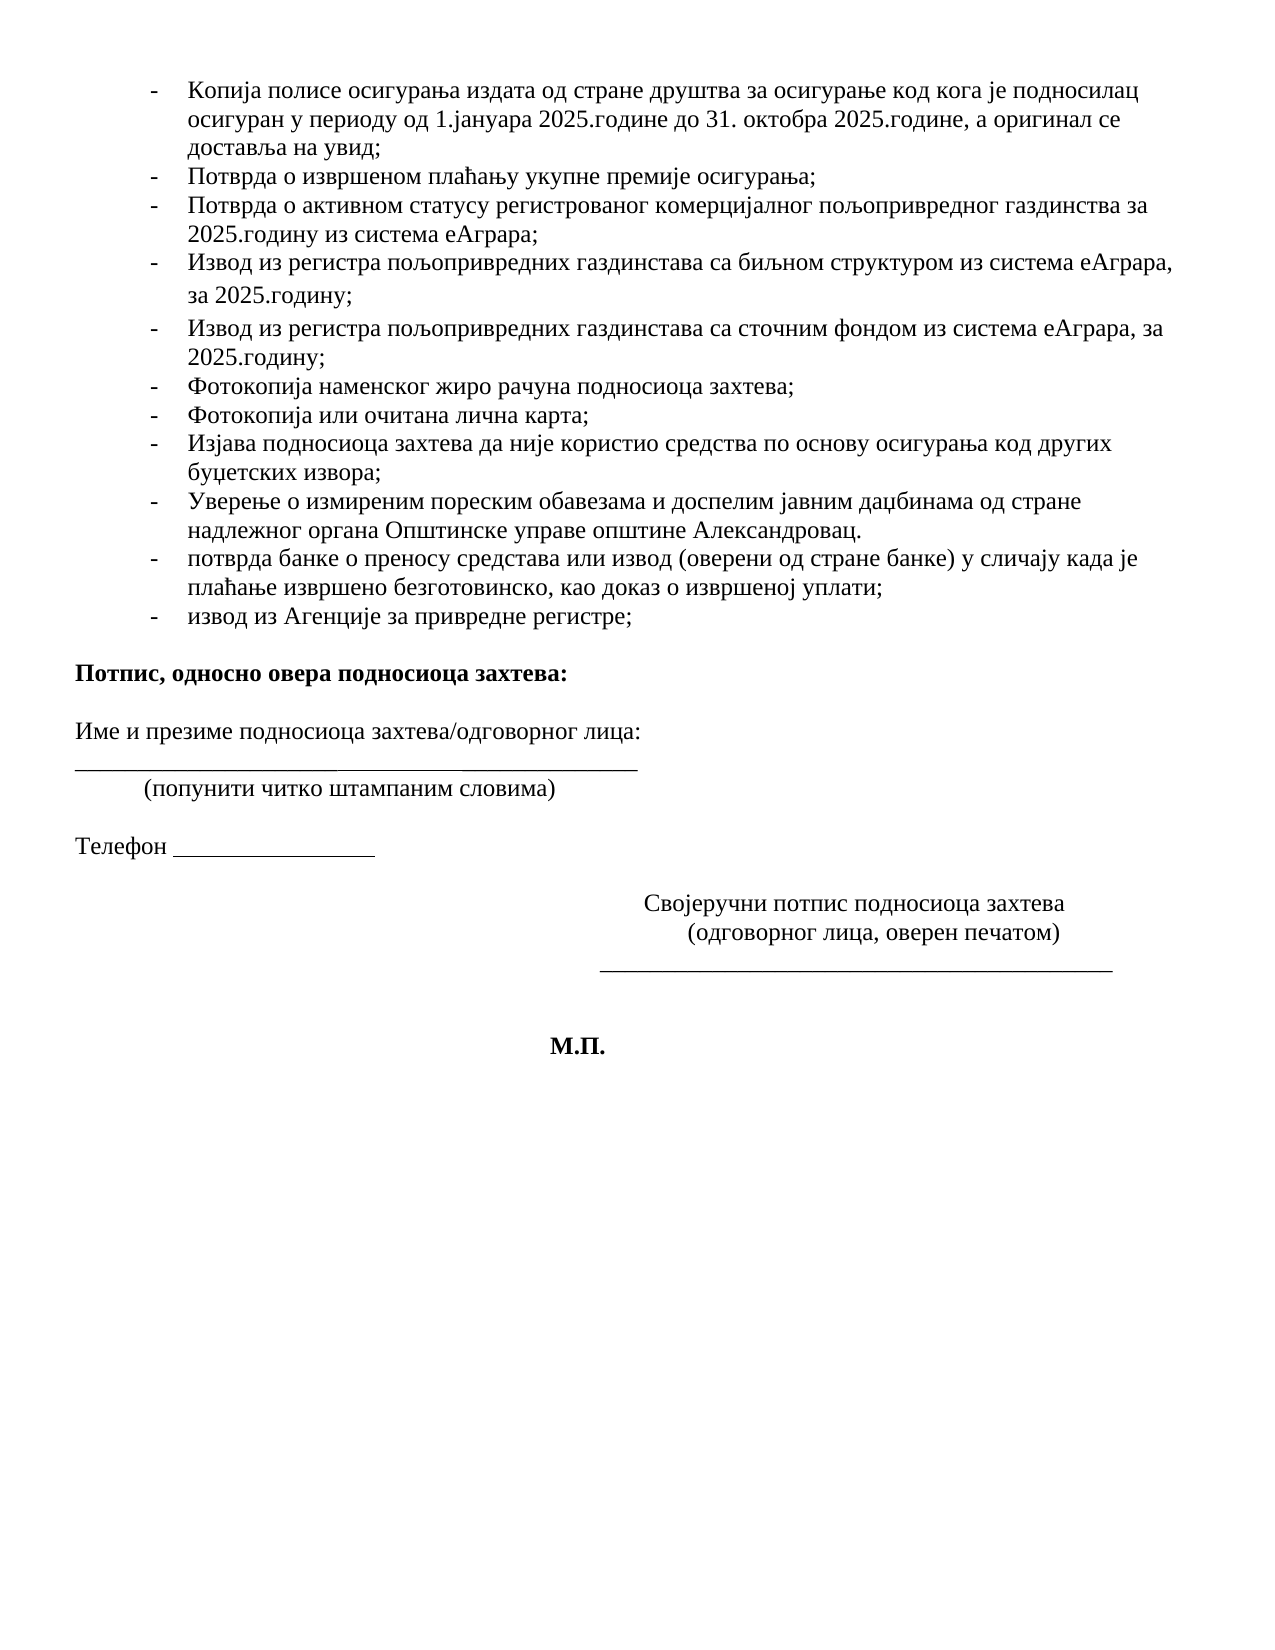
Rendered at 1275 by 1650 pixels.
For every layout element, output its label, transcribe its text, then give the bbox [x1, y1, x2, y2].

list Фотокопија или очитана лична карта; [150, 400, 1200, 428]
list Извод из регистра пољопривредних газдинстава са биљном структуром из система еАграра, за 2025.годину; [150, 247, 1200, 309]
list извод из Агенције за привредне регистре; [150, 601, 1200, 630]
list Потврда о извршеном плаћању укупне премије осигурања; [150, 161, 1200, 190]
text Име и презиме подносиоца захтева/одговорног лица: [75, 716, 1200, 745]
text (одговорног лица, оверен печатом) [75, 917, 1200, 946]
list потврда банке о преносу средстава или извод (оверени од стране банке) у сличају када је [150, 543, 1200, 572]
text Телефон [75, 831, 1200, 860]
text плаћање извршено безготовинско, као доказ о извршеној уплати; [75, 572, 1200, 601]
text _________________________________________ [75, 946, 1200, 975]
text Потпис, односно овера подносиоца захтева: [75, 658, 1200, 687]
text _____________________ ______________ [75, 745, 1200, 773]
list Изјава подносиоца захтева да није користио средства по основу осигурања код других буџетских извора; [150, 428, 1200, 486]
list Фотокопија наменског жиро рачуна подносиоца захтева; [150, 371, 1200, 400]
text М.П. [75, 1031, 1200, 1059]
text Својеручни потпис подносиоца захтева [600, 888, 1200, 917]
list Потврда о активном статусу регистрованог комерцијалног пољопривредног газдинства за 2025.годину из система еАграра; [150, 190, 1200, 247]
list Извод из регистра пољопривредних газдинстава са сточним фондом из система еАграра, за 2025.годину; [150, 313, 1200, 371]
text (попунити читко штампаним словима) [75, 773, 1200, 802]
list Копија полисе осигурања издата од стране друштва за осигурање код кога је подносилац осигуран у периоду од 1.јануара 2025.године до 31. октобра 2025.године, а оригинал се доставља на увид; [150, 75, 1200, 161]
list Уверење о измиреним пореским обавезама и доспелим јавним даџбинама од стране надлежног органа Општинске управе општине Александровац. [150, 486, 1200, 543]
